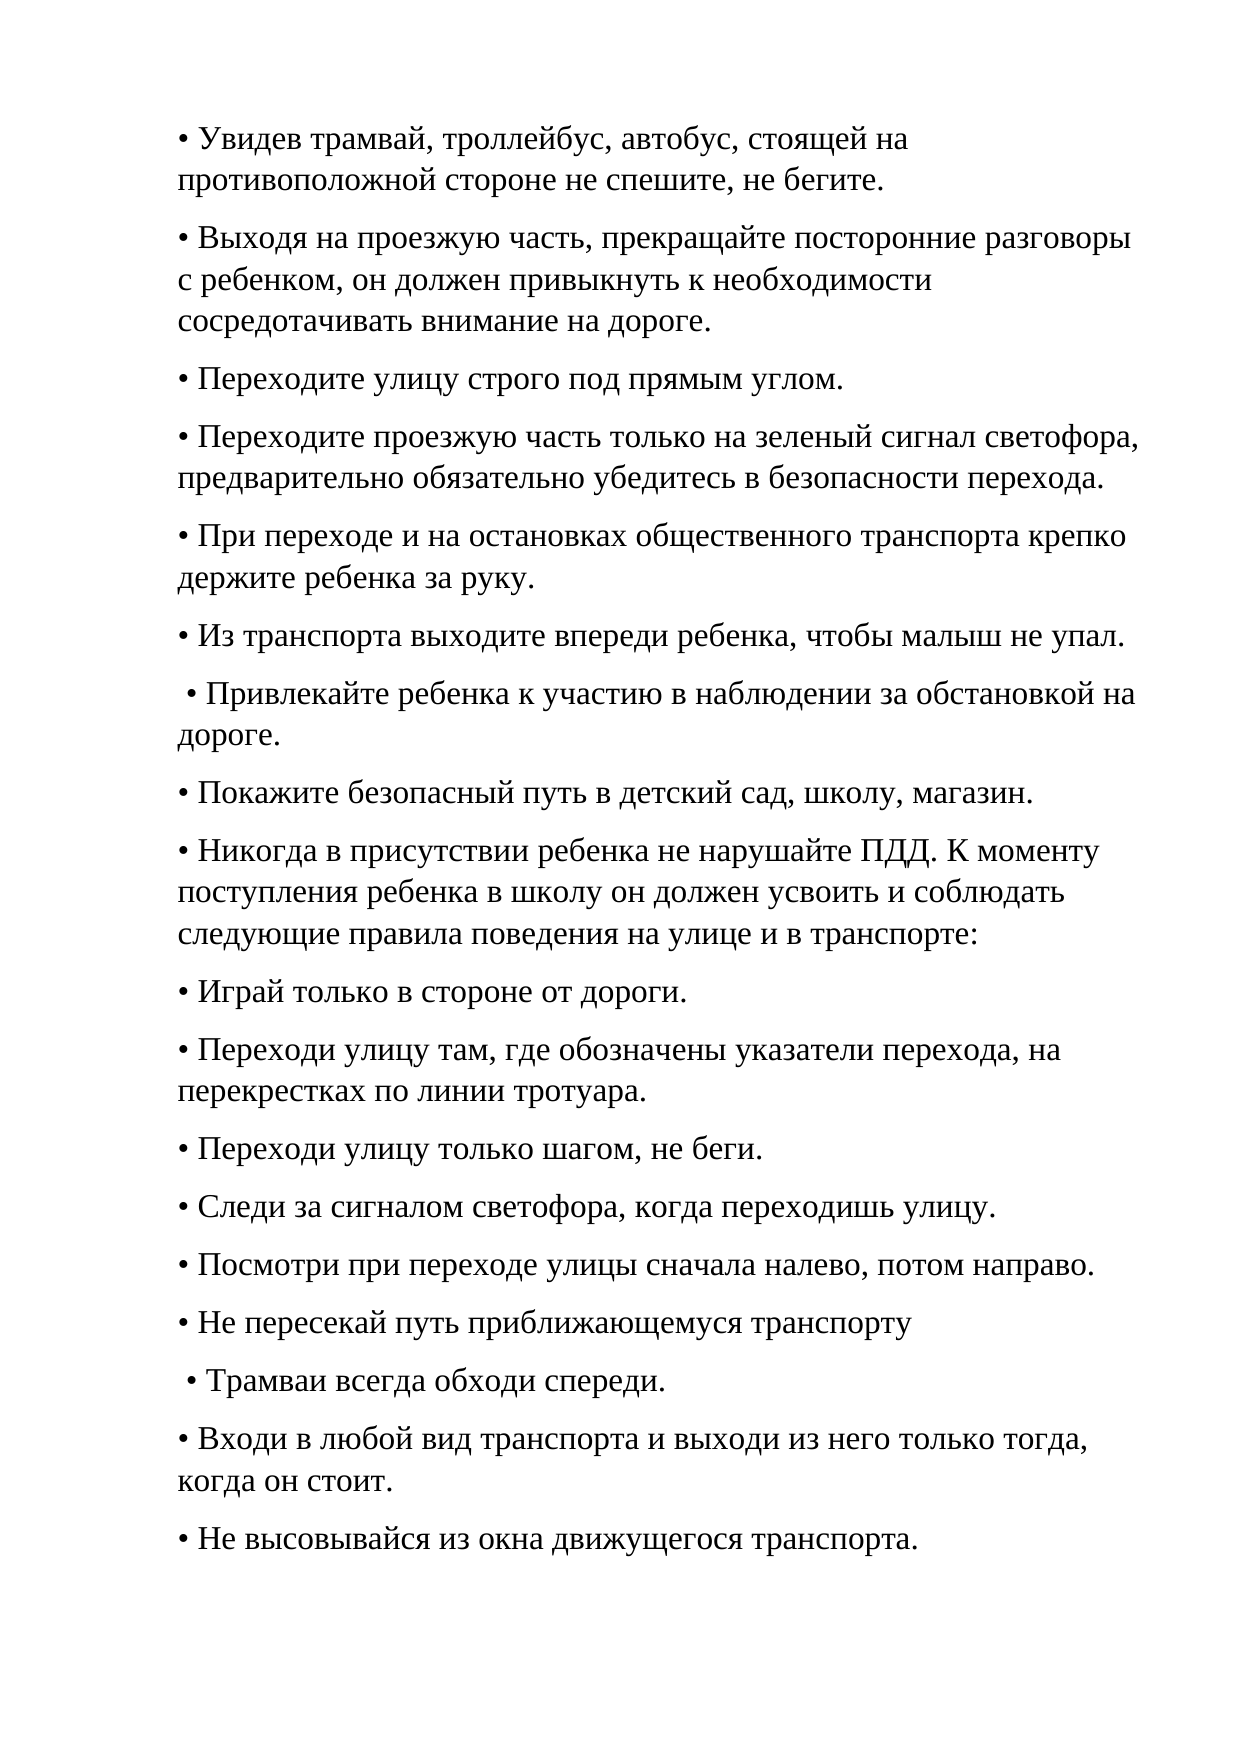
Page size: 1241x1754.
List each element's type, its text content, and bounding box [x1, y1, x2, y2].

text • Переходи улицу там, где обозначены указатели перехода, на перекрестках по линии тротуара. [177, 1029, 1152, 1109]
text • Выходя на проезжую часть, прекращайте посторонние разговоры с ребенком, он должен привыкнуть к необходимости сосредотачивать внимание на дороге. [177, 217, 1152, 338]
text • Привлекайте ребенка к участию в наблюдении за обстановкой на дороге. [177, 673, 1152, 753]
text • Покажите безопасный путь в детский сад, школу, магазин. [177, 772, 1152, 811]
text • При переходе и на остановках общественного транспорта крепко держите ребенка за руку. [177, 516, 1152, 595]
text • Следи за сигналом светофора, когда переходишь улицу. [177, 1187, 1152, 1225]
text • Никогда в присутствии ребенка не нарушайте ПДД. К моменту поступления ребенка в школу он должен усвоить и соблюдать следующие правила поведения на улице и в транспорте: [177, 830, 1152, 951]
text • Не высовывайся из окна движущегося транспорта. [177, 1518, 1152, 1556]
text • Играй только в стороне от дороги. [177, 971, 1152, 1009]
text • Трамваи всегда обходи спереди. [177, 1361, 1152, 1399]
text • Входи в любой вид транспорта и выходи из него только тогда, когда он стоит. [177, 1419, 1152, 1498]
text • Увидев трамвай, троллейбус, автобус, стоящей на противоположной стороне не спешите, не бегите. [177, 118, 1152, 198]
text • Переходи улицу только шагом, не беги. [177, 1128, 1152, 1167]
text • Переходите улицу строго под прямым углом. [177, 358, 1152, 397]
text • Посмотри при переходе улицы сначала налево, потом направо. [177, 1244, 1152, 1283]
text • Переходите проезжую часть только на зеленый сигнал светофора, предварительно обязательно убедитесь в безопасности перехода. [177, 416, 1152, 496]
text • Не пересекай путь приближающемуся транспорту [177, 1303, 1152, 1341]
text • Из транспорта выходите впереди ребенка, чтобы малыш не упал. [177, 615, 1152, 653]
